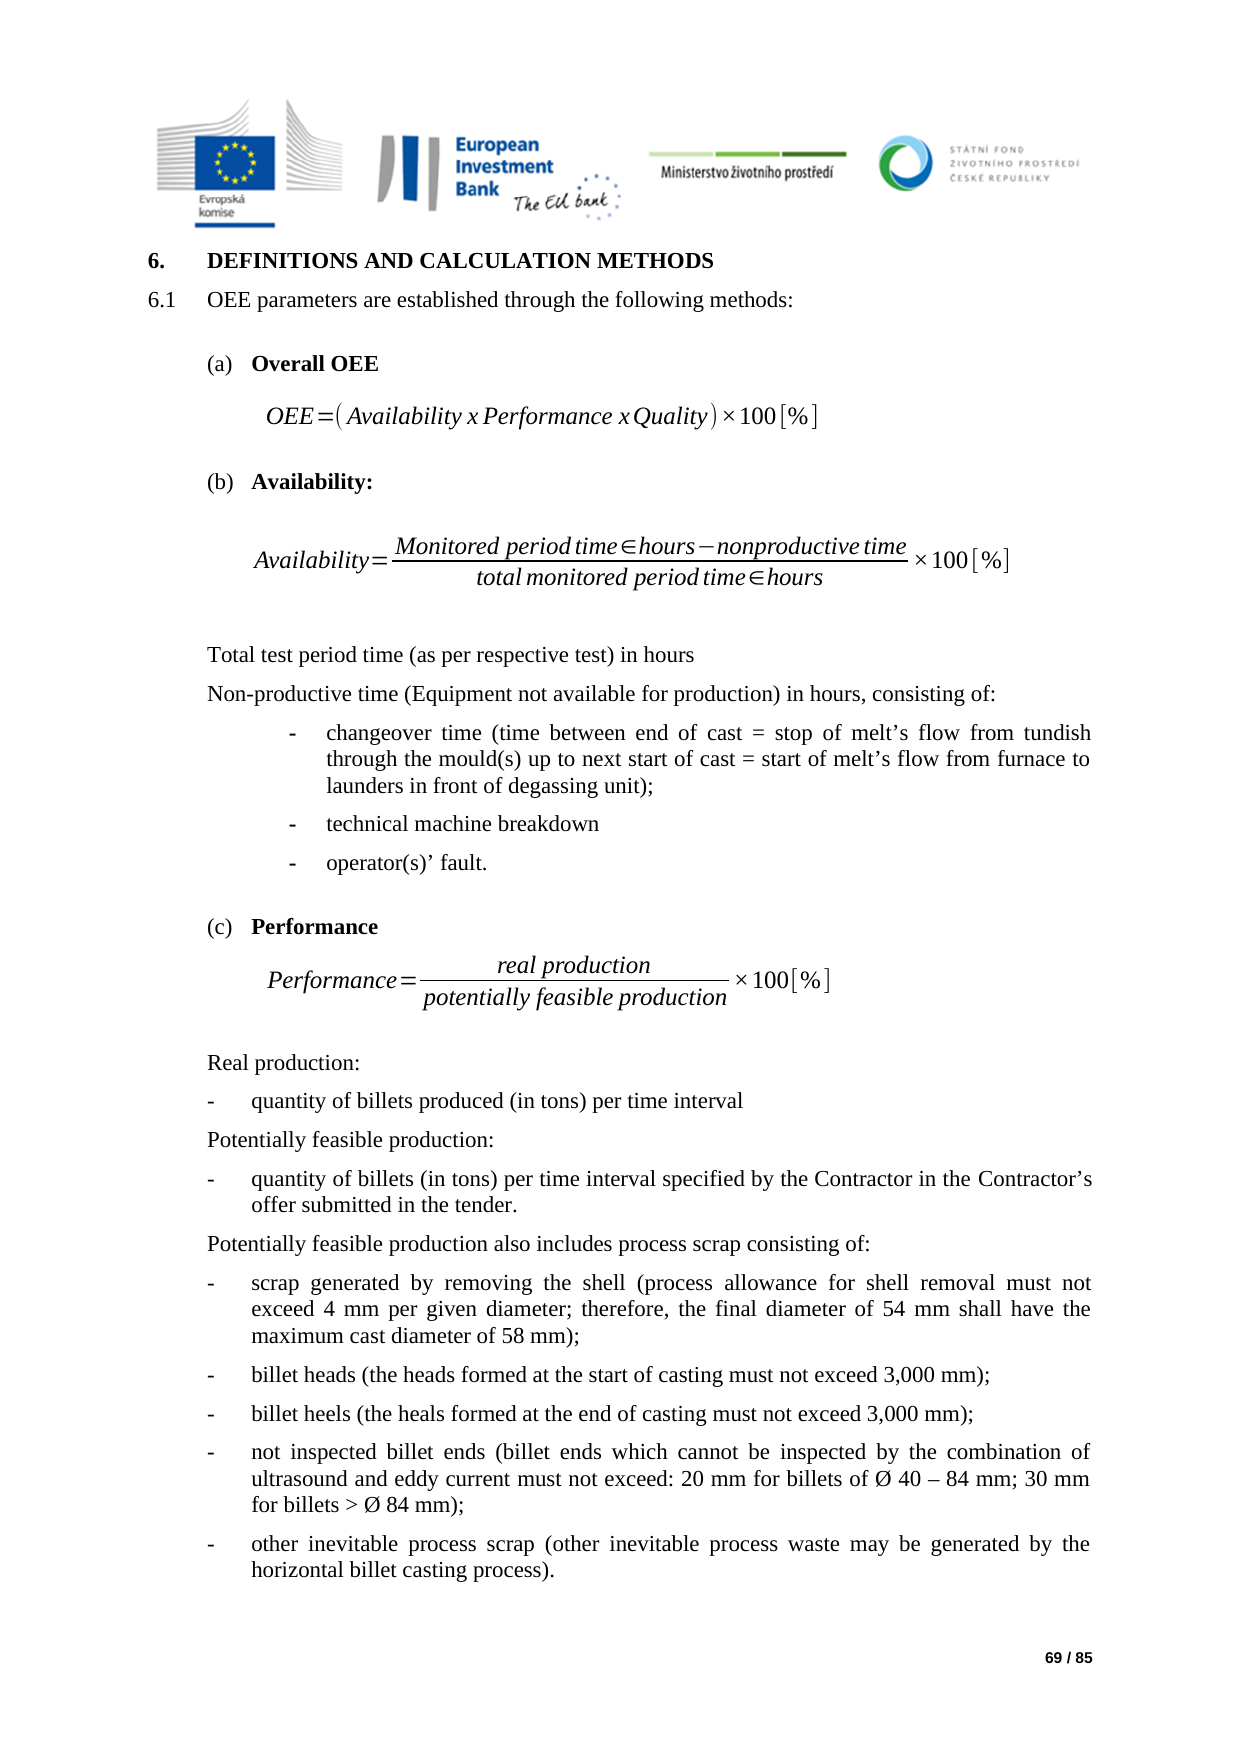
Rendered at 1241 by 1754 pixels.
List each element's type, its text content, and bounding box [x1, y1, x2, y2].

list scrap generated by removing the shell (process allowance for shell removal must not exceed 4 mm per given diameter; therefore, the final diameter of 54 mm shall have the maximum cast diameter of 58 mm); [207, 1269, 1092, 1348]
text Non-productive time (Equipment not available for production) in hours, consisting of: [207, 680, 1092, 706]
list other inevitable process scrap (other inevitable process waste may be generated by the horizontal billet casting process). [207, 1530, 1092, 1583]
text operator(s)’ fault. [288, 849, 1092, 876]
text changeover time (time between end of cast = stop of melt’s flow from tundish through the mould(s) up to next start of cast = start of melt’s flow from furnace to launders in front of degassing unit); [288, 719, 1092, 798]
text Potentially feasible production also includes process scrap consisting of: [207, 1230, 1092, 1257]
picture [147, 87, 1093, 235]
text Performance [207, 913, 1092, 939]
text technical machine breakdown [288, 811, 1092, 837]
text Potentially feasible production: [207, 1126, 1092, 1153]
text Availability: [207, 468, 1092, 495]
list billet heads (the heads formed at the start of casting must not exceed 3,000 mm); [207, 1361, 1092, 1387]
text Total test period time (as per respective test) in hours [207, 641, 1092, 668]
text Overall OEE [207, 349, 1092, 376]
text DEFINITIONS AND Calculation Methods [148, 247, 1092, 273]
list quantity of billets (in tons) per time interval specified by the Contractor in the Contractor’s offer submitted in the tender. [207, 1165, 1092, 1218]
list quantity of billets produced (in tons) per time interval [207, 1087, 1092, 1114]
text OEE parameters are established through the following methods: [148, 286, 1092, 312]
list not inspected billet ends (billet ends which cannot be inspected by the combination of ultrasound and eddy current must not exceed: 20 mm for billets of Ø 40 – 84 mm; 30 mm for billets > Ø 84 mm); [207, 1438, 1092, 1517]
text Real production: [207, 1048, 1092, 1075]
list billet heels (the heals formed at the end of casting must not exceed 3,000 mm); [207, 1399, 1092, 1426]
